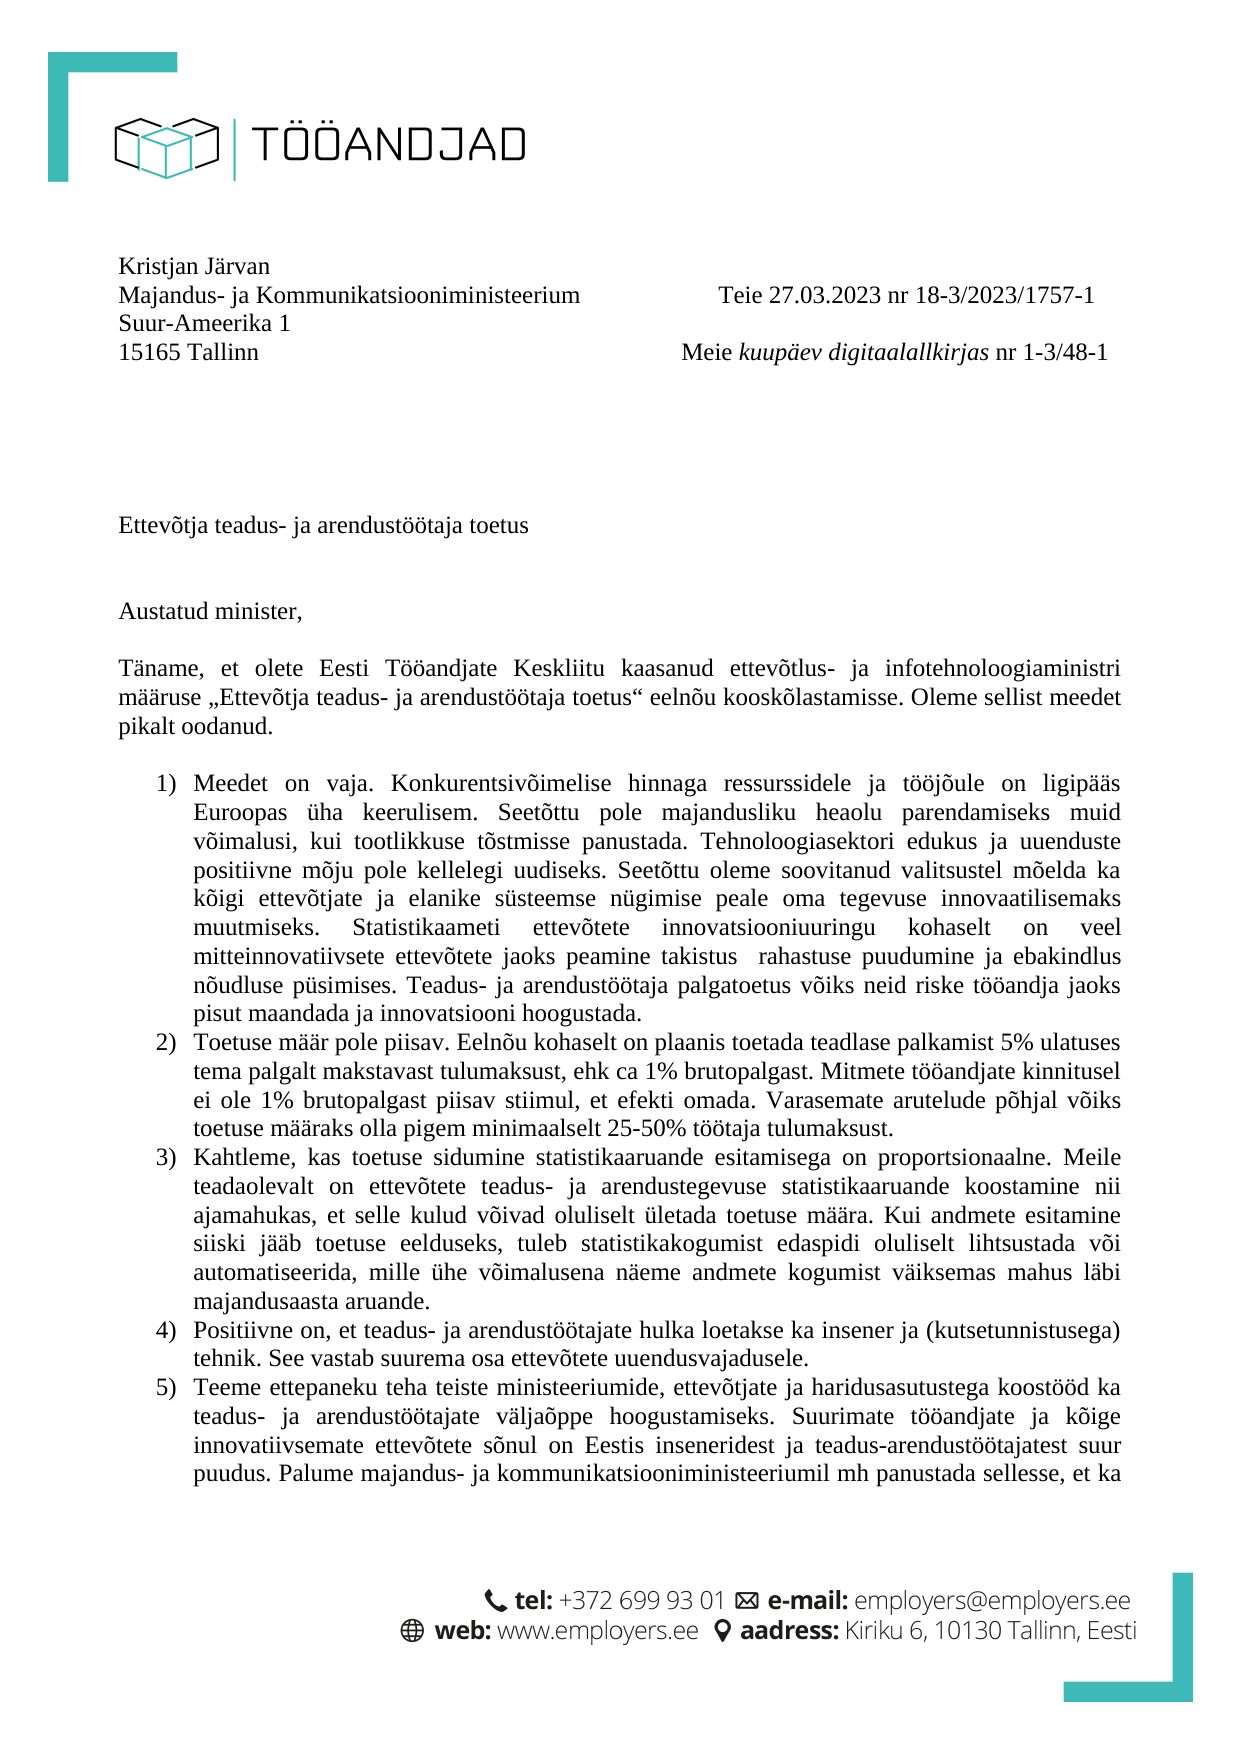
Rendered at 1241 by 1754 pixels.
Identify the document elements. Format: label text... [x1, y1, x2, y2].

text Kristjan Järvan [118, 118, 1122, 280]
picture [0, 0, 1241, 226]
list Kahtleme, kas toetuse sidumine statistikaaruande esitamisega on proportsionaalne. Meile teadaolevalt on ettevõtete teadus- ja arendustegevuse statistikaaruande koostamine nii ajamahukas, et selle kulud võivad oluliselt ületada toetuse määra. Kui andmete esitamine siiski jääb toetuse eelduseks, tuleb statistikakogumist edaspidi oluliselt lihtsustada või automatiseerida, mille ühe võimalusena näeme andmete kogumist väiksemas mahus läbi majandusaasta aruande. [156, 1142, 1122, 1315]
list Positiivne on, et teadus- ja arendustöötajate hulka loetakse ka insener ja (kutsetunnistusega) tehnik. See vastab suurema osa ettevõtete uuendusvajadusele. [156, 1315, 1122, 1372]
text Ettevõtja teadus- ja arendustöötaja toetus [118, 510, 1122, 538]
text Majandus- ja Kommunikatsiooniministeerium Teie 27.03.2023 nr 18-3/2023/1757-1 [118, 280, 1122, 308]
text 15165 Tallinn Meie kuupäev digitaalallkirjas nr 1-3/48-1 [118, 337, 1122, 366]
list Meedet on vaja. Konkurentsivõimelise hinnaga ressurssidele ja tööjõule on ligipääs Euroopas üha keerulisem. Seetõttu pole majandusliku heaolu parendamiseks muid võimalusi, kui tootlikkuse tõstmisse panustada. Tehnoloogiasektori edukus ja uuenduste positiivne mõju pole kellelegi uudiseks. Seetõttu oleme soovitanud valitsustel mõelda ka kõigi ettevõtjate ja elanike süsteemse nügimise peale oma tegevuse innovaatilisemaks muutmiseks. Statistikaameti ettevõtete innovatsiooniuuringu kohaselt on veel mitteinnovatiivsete ettevõtete jaoks peamine takistus rahastuse puudumine ja ebakindlus nõudluse püsimises. Teadus- ja arendustöötaja palgatoetus võiks neid riske tööandja jaoks pisut maandada ja innovatsiooni hoogustada. [156, 768, 1122, 1027]
text Täname, et olete Eesti Tööandjate Keskliitu kaasanud ettevõtlus- ja infotehnoloogiaministri määruse „Ettevõtja teadus- ja arendustöötaja toetus“ eelnõu kooskõlastamisse. Oleme sellist meedet pikalt oodanud. [118, 653, 1122, 740]
text Austatud minister, [118, 596, 1122, 625]
list Toetuse määr pole piisav. Eelnõu kohaselt on plaanis toetada teadlase palkamist 5% ulatuses tema palgalt makstavast tulumaksust, ehk ca 1% brutopalgast. Mitmete tööandjate kinnitusel ei ole 1% brutopalgast piisav stiimul, et efekti omada. Varasemate arutelude põhjal võiks toetuse määraks olla pigem minimaalselt 25-50% töötaja tulumaksust. [156, 1027, 1122, 1142]
text Suur-Ameerika 1 [118, 308, 1122, 337]
picture [0, 1524, 1241, 1753]
